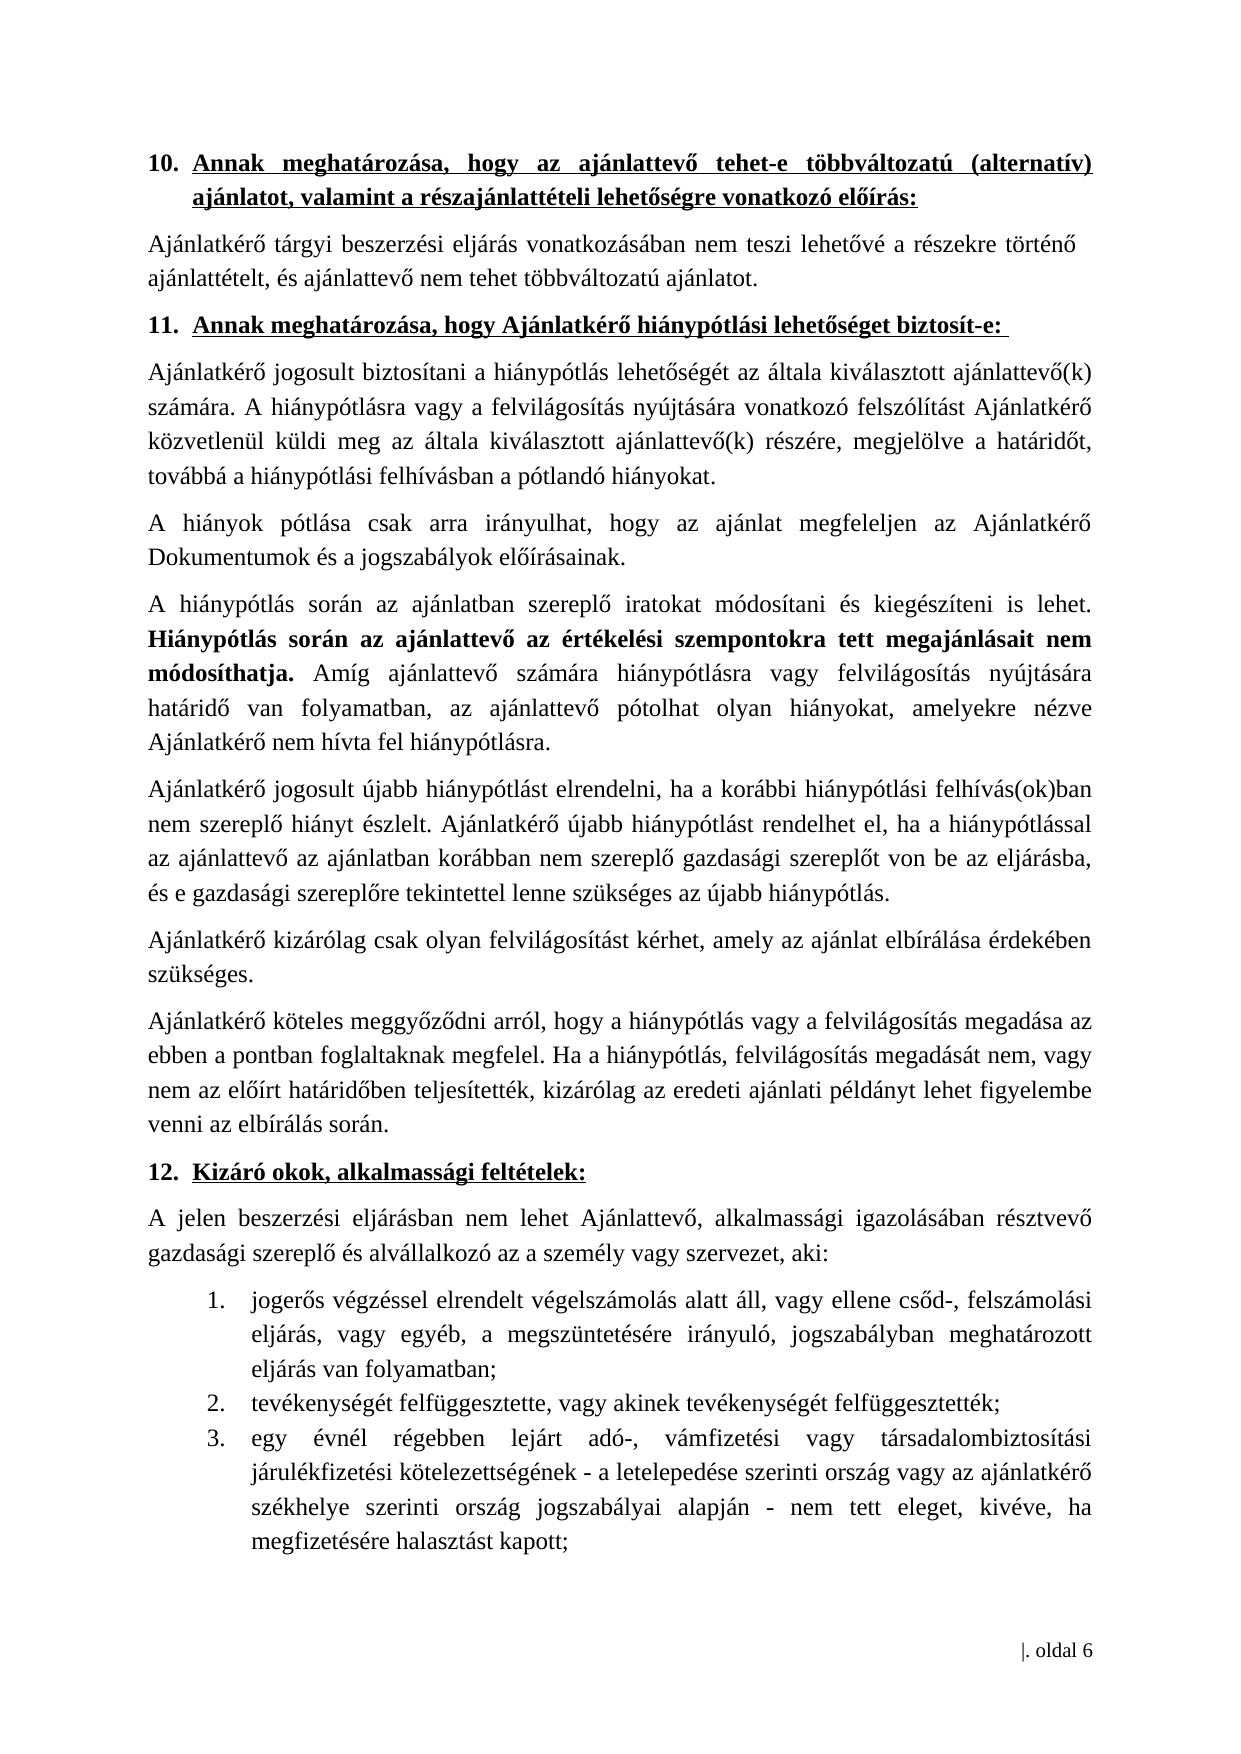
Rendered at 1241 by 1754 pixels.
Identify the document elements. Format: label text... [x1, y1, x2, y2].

text A hiányok pótlása csak arra irányulhat, hogy az ajánlat megfeleljen az Ajánlatkérő Dokumentumok és a jogszabályok előírásainak. [148, 508, 1093, 571]
list Annak meghatározása, hogy Ajánlatkérő hiánypótlási lehetőséget biztosít-e: [148, 311, 1093, 339]
text Ajánlatkérő jogosult újabb hiánypótlást elrendelni, ha a korábbi hiánypótlási felhívás(ok)ban nem szereplő hiányt észlelt. Ajánlatkérő újabb hiánypótlást rendelhet el, ha a hiánypótlással az ajánlattevő az ajánlatban korábban nem szereplő gazdasági szereplőt von be az eljárásba, és e gazdasági szereplőre tekintettel lenne szükséges az újabb hiánypótlás. [148, 774, 1093, 906]
list tevékenységét felfüggesztette, vagy akinek tevékenységét felfüggesztették; [207, 1388, 1093, 1417]
list egy évnél régebben lejárt adó-, vámfizetési vagy társadalombiztosítási járulékfizetési kötelezettségének - a letelepedése szerinti ország vagy az ajánlatkérő székhelye szerinti ország jogszabályai alapján - nem tett eleget, kivéve, ha megfizetésére halasztást kapott; [207, 1423, 1093, 1555]
list Kizáró okok, alkalmassági feltételek: [148, 1157, 1093, 1185]
text A jelen beszerzési eljárásban nem lehet Ajánlattevő, alkalmassági igazolásában résztvevő gazdasági szereplő és alvállalkozó az a személy vagy szervezet, aki: [148, 1203, 1093, 1267]
list jogerős végzéssel elrendelt végelszámolás alatt áll, vagy ellene csőd-, felszámolási eljárás, vagy egyéb, a megszüntetésére irányuló, jogszabályban meghatározott eljárás van folyamatban; [207, 1285, 1093, 1383]
text Ajánlatkérő kizárólag csak olyan felvilágosítást kérhet, amely az ajánlat elbírálása érdekében szükséges. [148, 925, 1093, 988]
text Ajánlatkérő köteles meggyőződni arról, hogy a hiánypótlás vagy a felvilágosítás megadása az ebben a pontban foglaltaknak megfelel. Ha a hiánypótlás, felvilágosítás megadását nem, vagy nem az előírt határidőben teljesítették, kizárólag az eredeti ajánlati példányt lehet figyelembe venni az elbírálás során. [148, 1006, 1093, 1138]
list Annak meghatározása, hogy az ajánlattevő tehet-e többváltozatú (alternatív) ajánlatot, valamint a részajánlattételi lehetőségre vonatkozó előírás: [148, 148, 1093, 211]
text Ajánlatkérő jogosult biztosítani a hiánypótlás lehetőségét az általa kiválasztott ajánlattevő(k) számára. A hiánypótlásra vagy a felvilágosítás nyújtására vonatkozó felszólítást Ajánlatkérő közvetlenül küldi meg az általa kiválasztott ajánlattevő(k) részére, megjelölve a határidőt, továbbá a hiánypótlási felhívásban a pótlandó hiányokat. [148, 357, 1093, 490]
text Ajánlatkérő tárgyi beszerzési eljárás vonatkozásában nem teszi lehetővé a részekre történő ajánlattételt, és ajánlattevő nem tehet többváltozatú ajánlatot. [148, 229, 1077, 292]
text A hiánypótlás során az ajánlatban szereplő iratokat módosítani és kiegészíteni is lehet. Hiánypótlás során az ajánlattevő az értékelési szempontokra tett megajánlásait nem módosíthatja. Amíg ajánlattevő számára hiánypótlásra vagy felvilágosítás nyújtására határidő van folyamatban, az ajánlattevő pótolhat olyan hiányokat, amelyekre nézve Ajánlatkérő nem hívta fel hiánypótlásra. [148, 589, 1093, 756]
